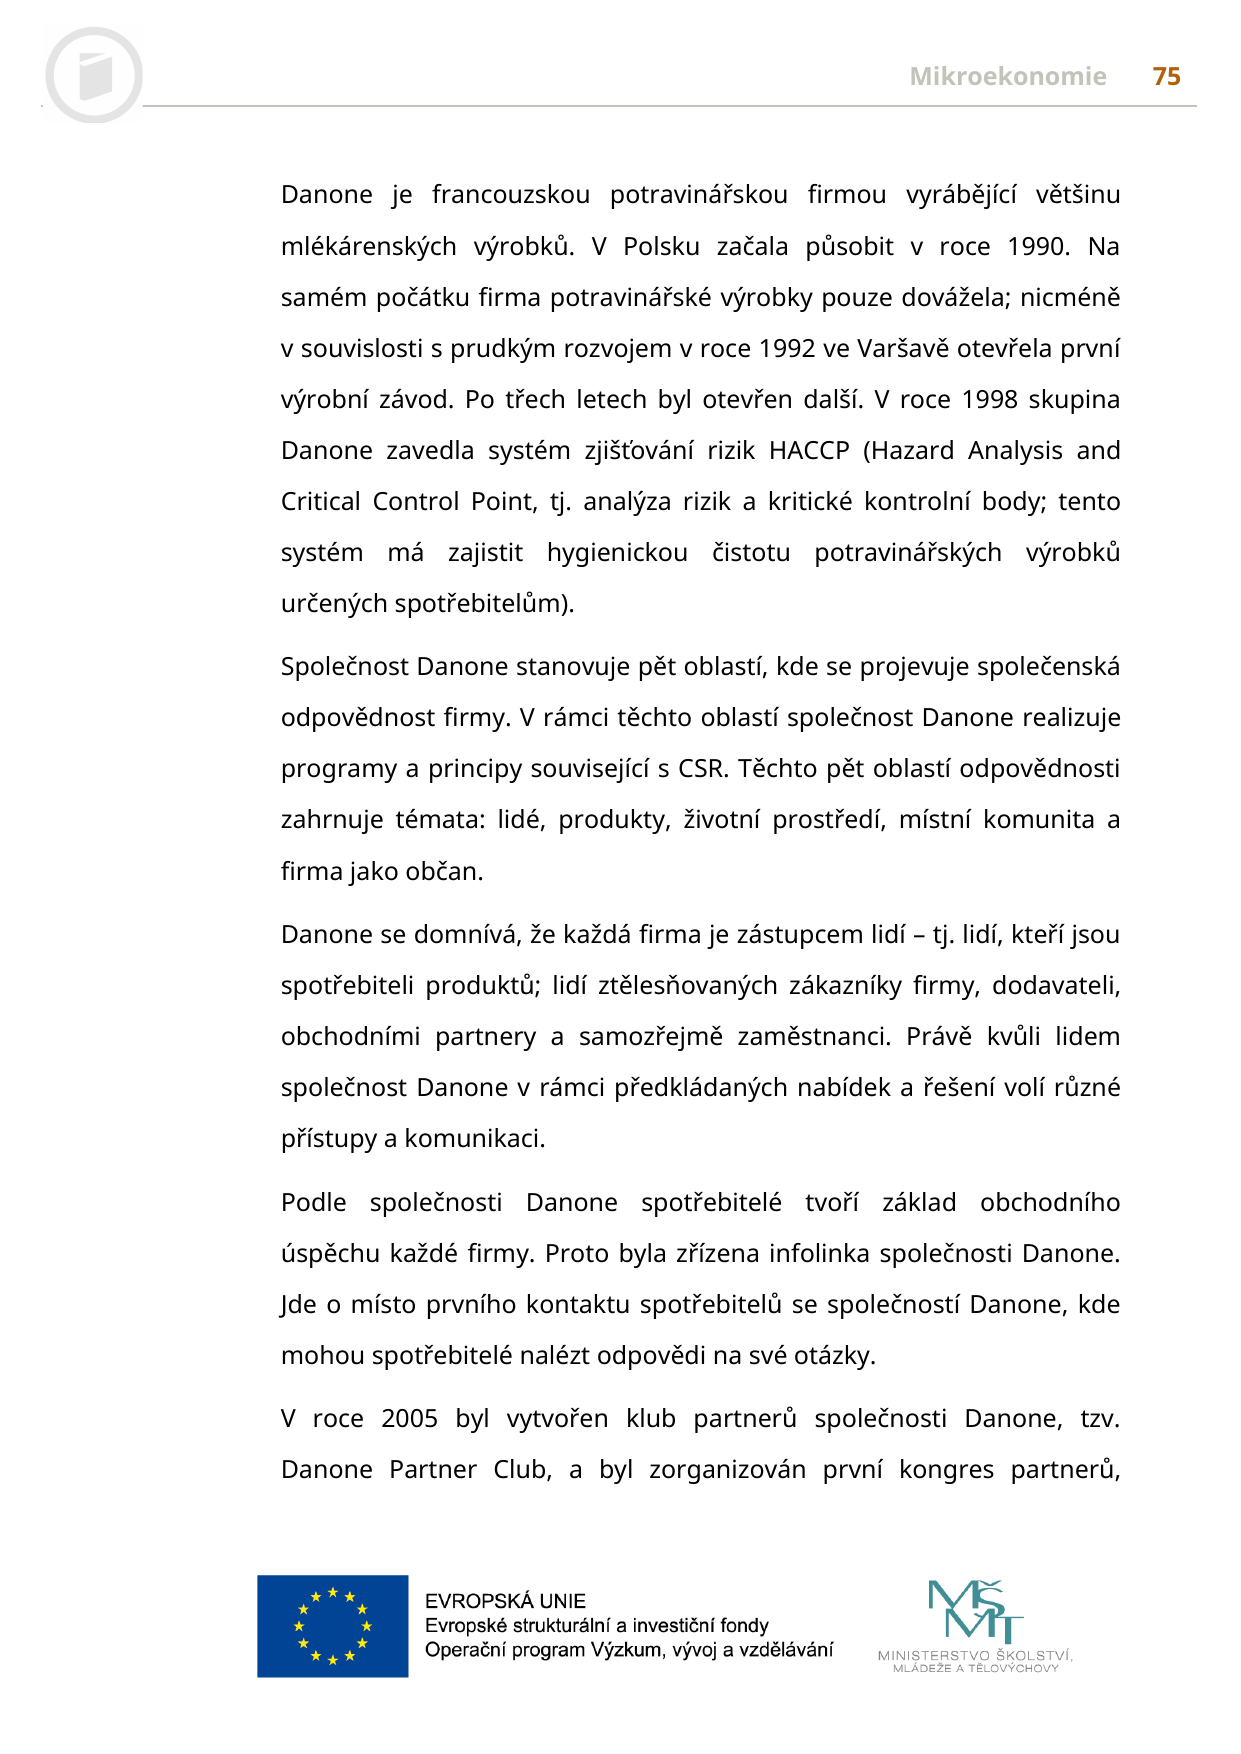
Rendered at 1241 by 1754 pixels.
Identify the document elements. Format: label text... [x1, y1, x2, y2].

text Danone se domnívá, že každá firma je zástupcem lidí – tj. lidí, kteří jsou spotřebiteli produktů; lidí ztělesňovaných zákazníky firmy, dodavateli, obchodními partnery a samozřejmě zaměstnanci. Právě kvůli lidem společnost Danone v rámci předkládaných nabídek a řešení volí různé přístupy a komunikaci. [281, 917, 1122, 1155]
picture [206, 1524, 1123, 1728]
text Podle společnosti Danone spotřebitelé tvoří základ obchodního úspěchu každé firmy. Proto byla zřízena infolinka společnosti Danone. Jde o místo prvního kontaktu spotřebitelů se společností Danone, kde mohou spotřebitelé nalézt odpovědi na své otázky. [281, 1184, 1122, 1372]
text Společnost Danone stanovuje pět oblastí, kde se projevuje společenská odpovědnost firmy. V rámci těchto oblastí společnost Danone realizuje programy a principy související s CSR. Těchto pět oblastí odpovědnosti zahrnuje témata: lidé, produkty, životní prostředí, místní komunita a firma jako občan. [281, 649, 1122, 887]
text Danone je francouzskou potravinářskou firmou vyrábějící většinu mlékárenských výrobků. V Polsku začala působit v roce 1990. Na samém počátku firma potravinářské výrobky pouze dovážela; nicméně v souvislosti s prudkým rozvojem v roce 1992 ve Varšavě otevřela první výrobní závod. Po třech letech byl otevřen další. V roce 1998 skupina Danone zavedla systém zjišťování rizik HACCP (Hazard Analysis and Critical Control Point, tj. analýza rizik a kritické kontrolní body; tento systém má zajistit hygienickou čistotu potravinářských výrobků určených spotřebitelům). [281, 177, 1122, 619]
